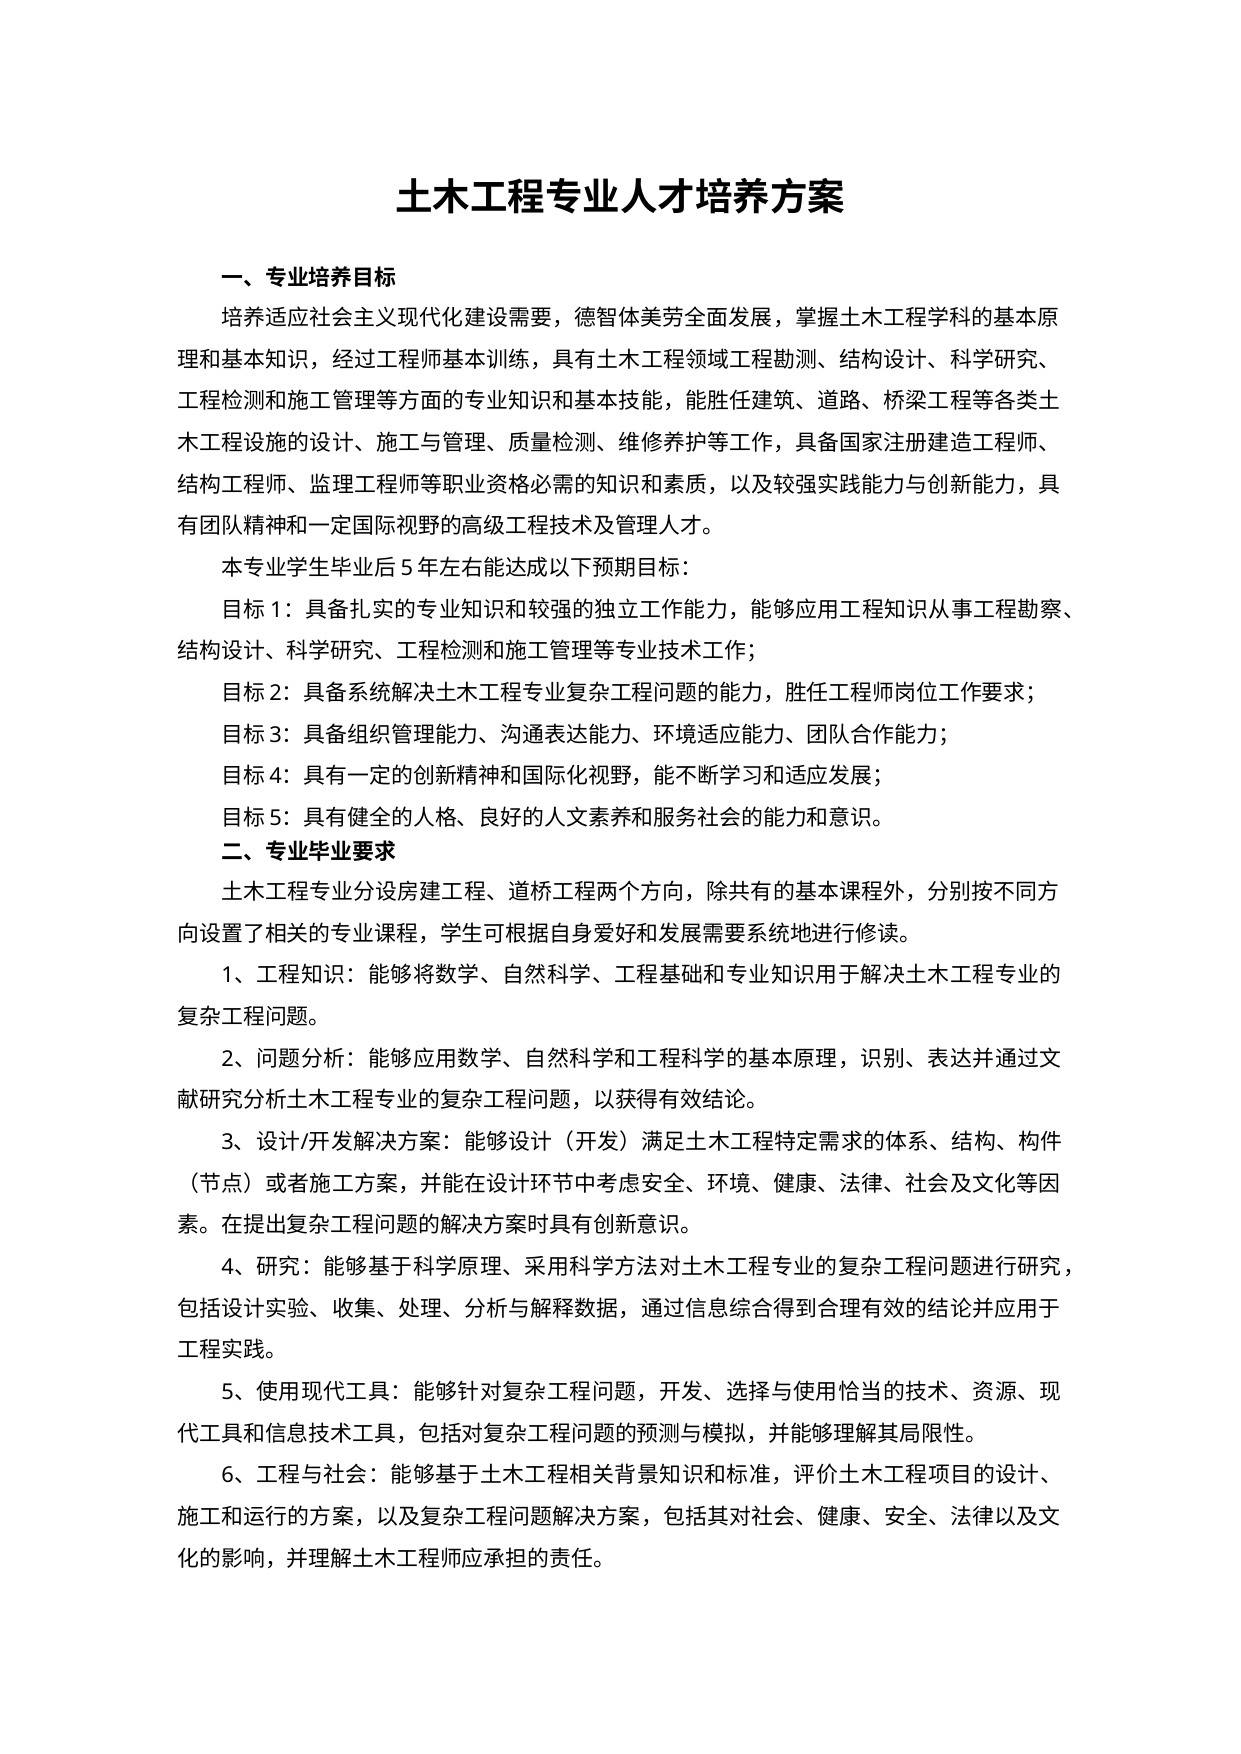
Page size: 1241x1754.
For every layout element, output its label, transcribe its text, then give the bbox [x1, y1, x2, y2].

text 二、专业毕业要求 [177, 834, 1063, 866]
text 目标5：具有健全的人格、良好的人文素养和服务社会的能力和意识。 [177, 792, 1063, 834]
text 土木工程专业人才培养方案 [177, 162, 1063, 227]
text 1、工程知识：能够将数学、自然科学、工程基础和专业知识用于解决土木工程专业的复杂工程问题。 [177, 949, 1063, 1033]
text 一、专业培养目标 [177, 259, 1063, 292]
text 培养适应社会主义现代化建设需要，德智体美劳全面发展，掌握土木工程学科的基本原理和基本知识，经过工程师基本训练，具有土木工程领域工程勘测、结构设计、科学研究、工程检测和施工管理等方面的专业知识和基本技能，能胜任建筑、道路、桥梁工程等各类土木工程设施的设计、施工与管理、质量检测、维修养护等工作，具备国家注册建造工程师、结构工程师、监理工程师等职业资格必需的知识和素质，以及较强实践能力与创新能力，具有团队精神和一定国际视野的高级工程技术及管理人才。 [177, 292, 1063, 542]
text 目标2：具备系统解决土木工程专业复杂工程问题的能力，胜任工程师岗位工作要求； [177, 667, 1063, 709]
text 目标3：具备组织管理能力、沟通表达能力、环境适应能力、团队合作能力； [177, 709, 1063, 750]
text 本专业学生毕业后5年左右能达成以下预期目标： [177, 542, 1063, 584]
text 2、问题分析：能够应用数学、自然科学和工程科学的基本原理，识别、表达并通过文献研究分析土木工程专业的复杂工程问题，以获得有效结论。 [177, 1033, 1063, 1116]
text 目标4：具有一定的创新精神和国际化视野，能不断学习和适应发展； [177, 750, 1063, 792]
text 3、设计/开发解决方案：能够设计（开发）满足土木工程特定需求的体系、结构、构件（节点）或者施工方案，并能在设计环节中考虑安全、环境、健康、法律、社会及文化等因素。在提出复杂工程问题的解决方案时具有创新意识。 [177, 1116, 1063, 1241]
text 6、工程与社会：能够基于土木工程相关背景知识和标准，评价土木工程项目的设计、施工和运行的方案，以及复杂工程问题解决方案，包括其对社会、健康、安全、法律以及文化的影响，并理解土木工程师应承担的责任。 [177, 1449, 1063, 1574]
text 土木工程专业分设房建工程、道桥工程两个方向，除共有的基本课程外，分别按不同方向设置了相关的专业课程，学生可根据自身爱好和发展需要系统地进行修读。 [177, 866, 1063, 949]
text 目标1：具备扎实的专业知识和较强的独立工作能力，能够应用工程知识从事工程勘察、结构设计、科学研究、工程检测和施工管理等专业技术工作； [177, 584, 1063, 667]
text 5、使用现代工具：能够针对复杂工程问题，开发、选择与使用恰当的技术、资源、现代工具和信息技术工具，包括对复杂工程问题的预测与模拟，并能够理解其局限性。 [177, 1366, 1063, 1449]
text 4、研究：能够基于科学原理、采用科学方法对土木工程专业的复杂工程问题进行研究，包括设计实验、收集、处理、分析与解释数据，通过信息综合得到合理有效的结论并应用于工程实践。 [177, 1241, 1063, 1366]
